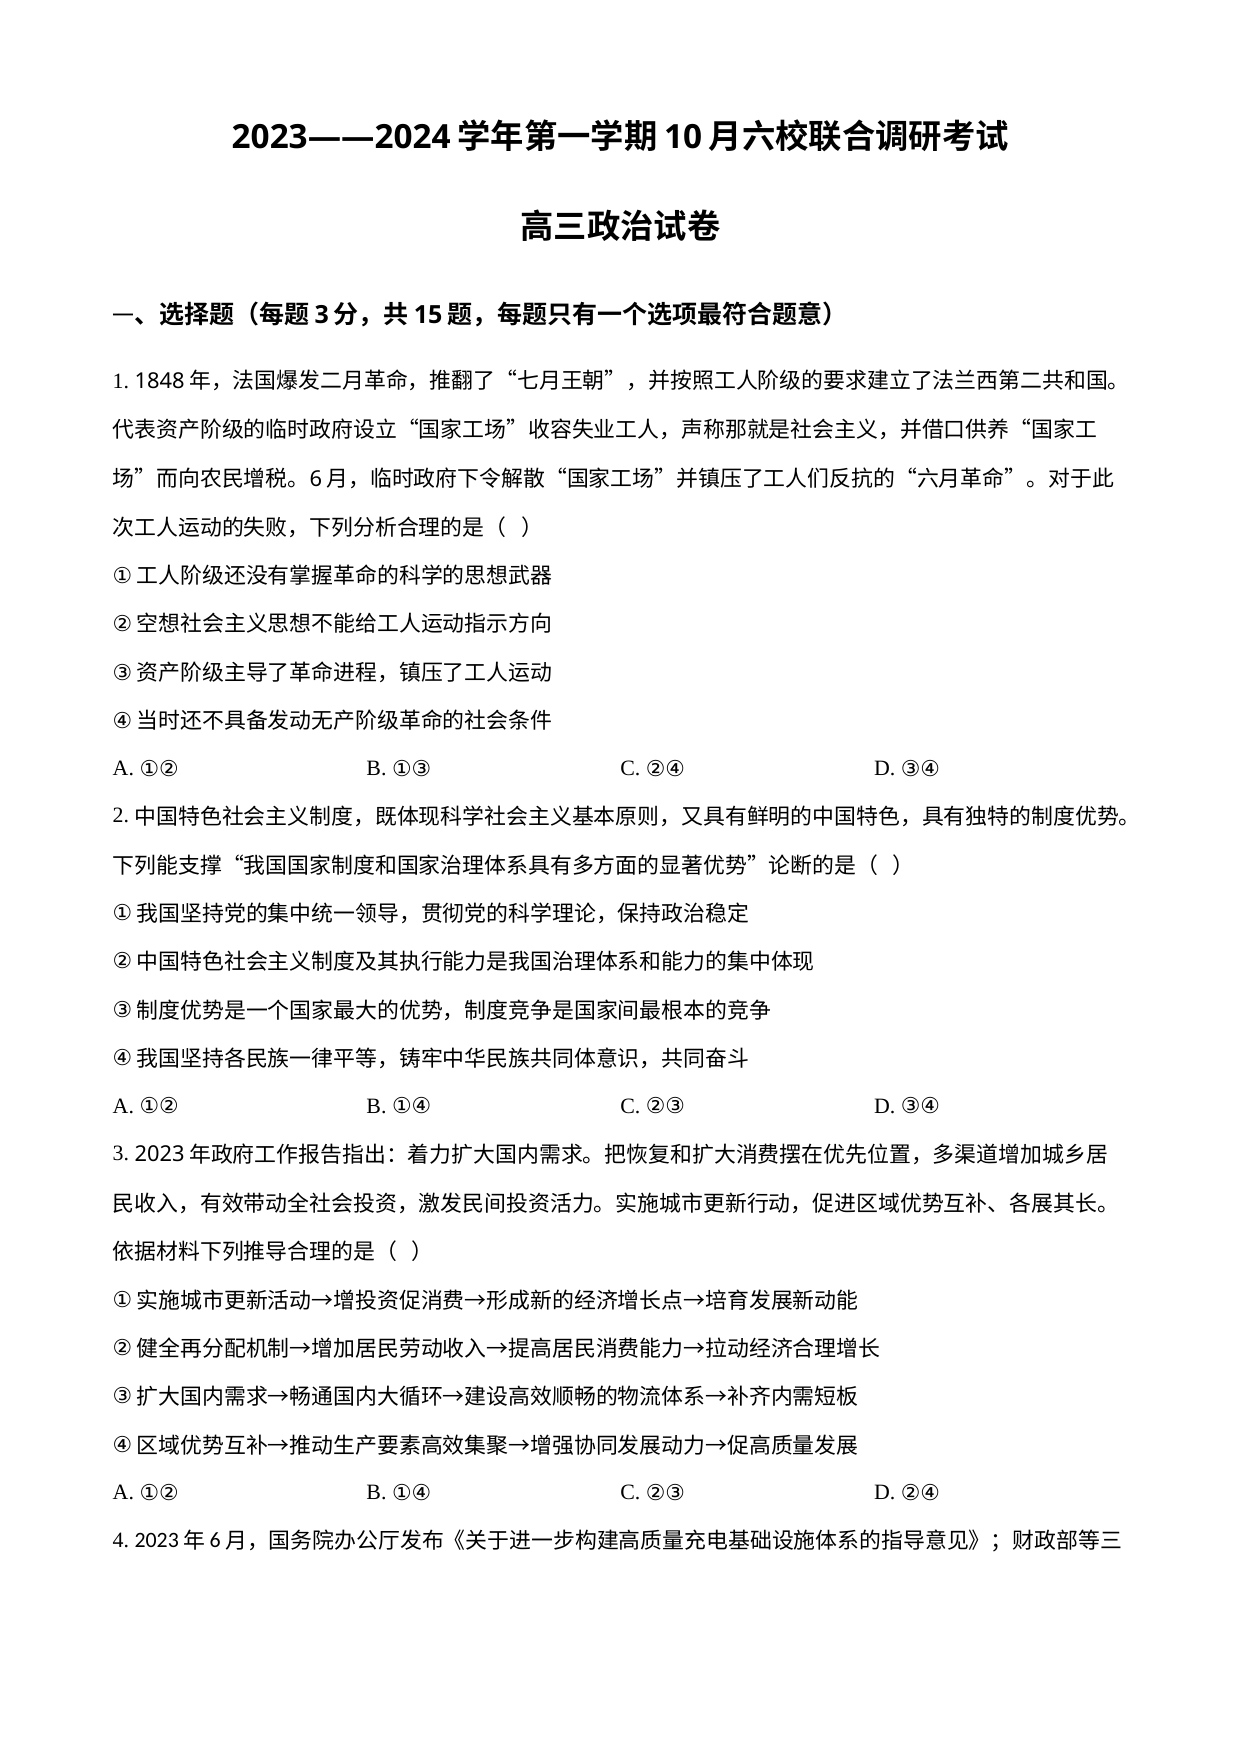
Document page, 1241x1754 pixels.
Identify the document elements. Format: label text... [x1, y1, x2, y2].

text A. ①② B. ①④ C. ②③ D. ③④ [112, 1089, 1128, 1121]
text 一、选择题（每题3分，共15题，每题只有一个选项最符合题意） [112, 280, 1128, 345]
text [112, 1523, 1128, 1555]
text ①实施城市更新活动→增投资促消费→形成新的经济增长点→培育发展新动能 [112, 1282, 1128, 1315]
text ③扩大国内需求→畅通国内大循环→建设高效顺畅的物流体系→补齐内需短板 [112, 1379, 1128, 1411]
text ①工人阶级还没有掌握革命的科学的思想武器 [112, 558, 1128, 590]
text ①我国坚持党的集中统一领导，贯彻党的科学理论，保持政治稳定 [112, 896, 1128, 928]
text 2023——2024学年第一学期10月六校联合调研考试 [112, 102, 1128, 167]
text ②健全再分配机制→增加居民劳动收入→提高居民消费能力→拉动经济合理增长 [112, 1331, 1128, 1363]
text ④当时还不具备发动无产阶级革命的社会条件 [112, 703, 1128, 735]
text 2. 中国特色社会主义制度，既体现科学社会主义基本原则，又具有鲜明的中国特色，具有独特的制度优势。下列能支撑“我国国家制度和国家治理体系具有多方面的显著优势”论断的是（ ） [112, 798, 1128, 880]
text ④我国坚持各民族一律平等，铸牢中华民族共同体意识，共同奋斗 [112, 1041, 1128, 1073]
text 1. 1848年，法国爆发二月革命，推翻了“七月王朝”，并按照工人阶级的要求建立了法兰西第二共和国。代表资产阶级的临时政府设立“国家工场”收容失业工人，声称那就是社会主义，并借口供养“国家工场”而向农民增税。6月，临时政府下令解散“国家工场”并镇压了工人们反抗的“六月革命”。对于此次工人运动的失败，下列分析合理的是（ ） [112, 363, 1128, 542]
text A. ①② B. ①④ C. ②③ D. ②④ [112, 1476, 1128, 1508]
text ③制度优势是一个国家最大的优势，制度竞争是国家间最根本的竞争 [112, 992, 1128, 1025]
text 高三政治试卷 [112, 191, 1128, 256]
text ②空想社会主义思想不能给工人运动指示方向 [112, 606, 1128, 639]
text ③资产阶级主导了革命进程，镇压了工人运动 [112, 654, 1128, 687]
text 3. 2023年政府工作报告指出：着力扩大国内需求。把恢复和扩大消费摆在优先位置，多渠道增加城乡居民收入，有效带动全社会投资，激发民间投资活力。实施城市更新行动，促进区域优势互补、各展其长。依据材料下列推导合理的是（ ） [112, 1136, 1128, 1266]
text ④区域优势互补→推动生产要素高效集聚→增强协同发展动力→促高质量发展 [112, 1427, 1128, 1460]
text ②中国特色社会主义制度及其执行能力是我国治理体系和能力的集中体现 [112, 944, 1128, 976]
text A. ①② B. ①③ C. ②④ D. ③④ [112, 751, 1128, 784]
